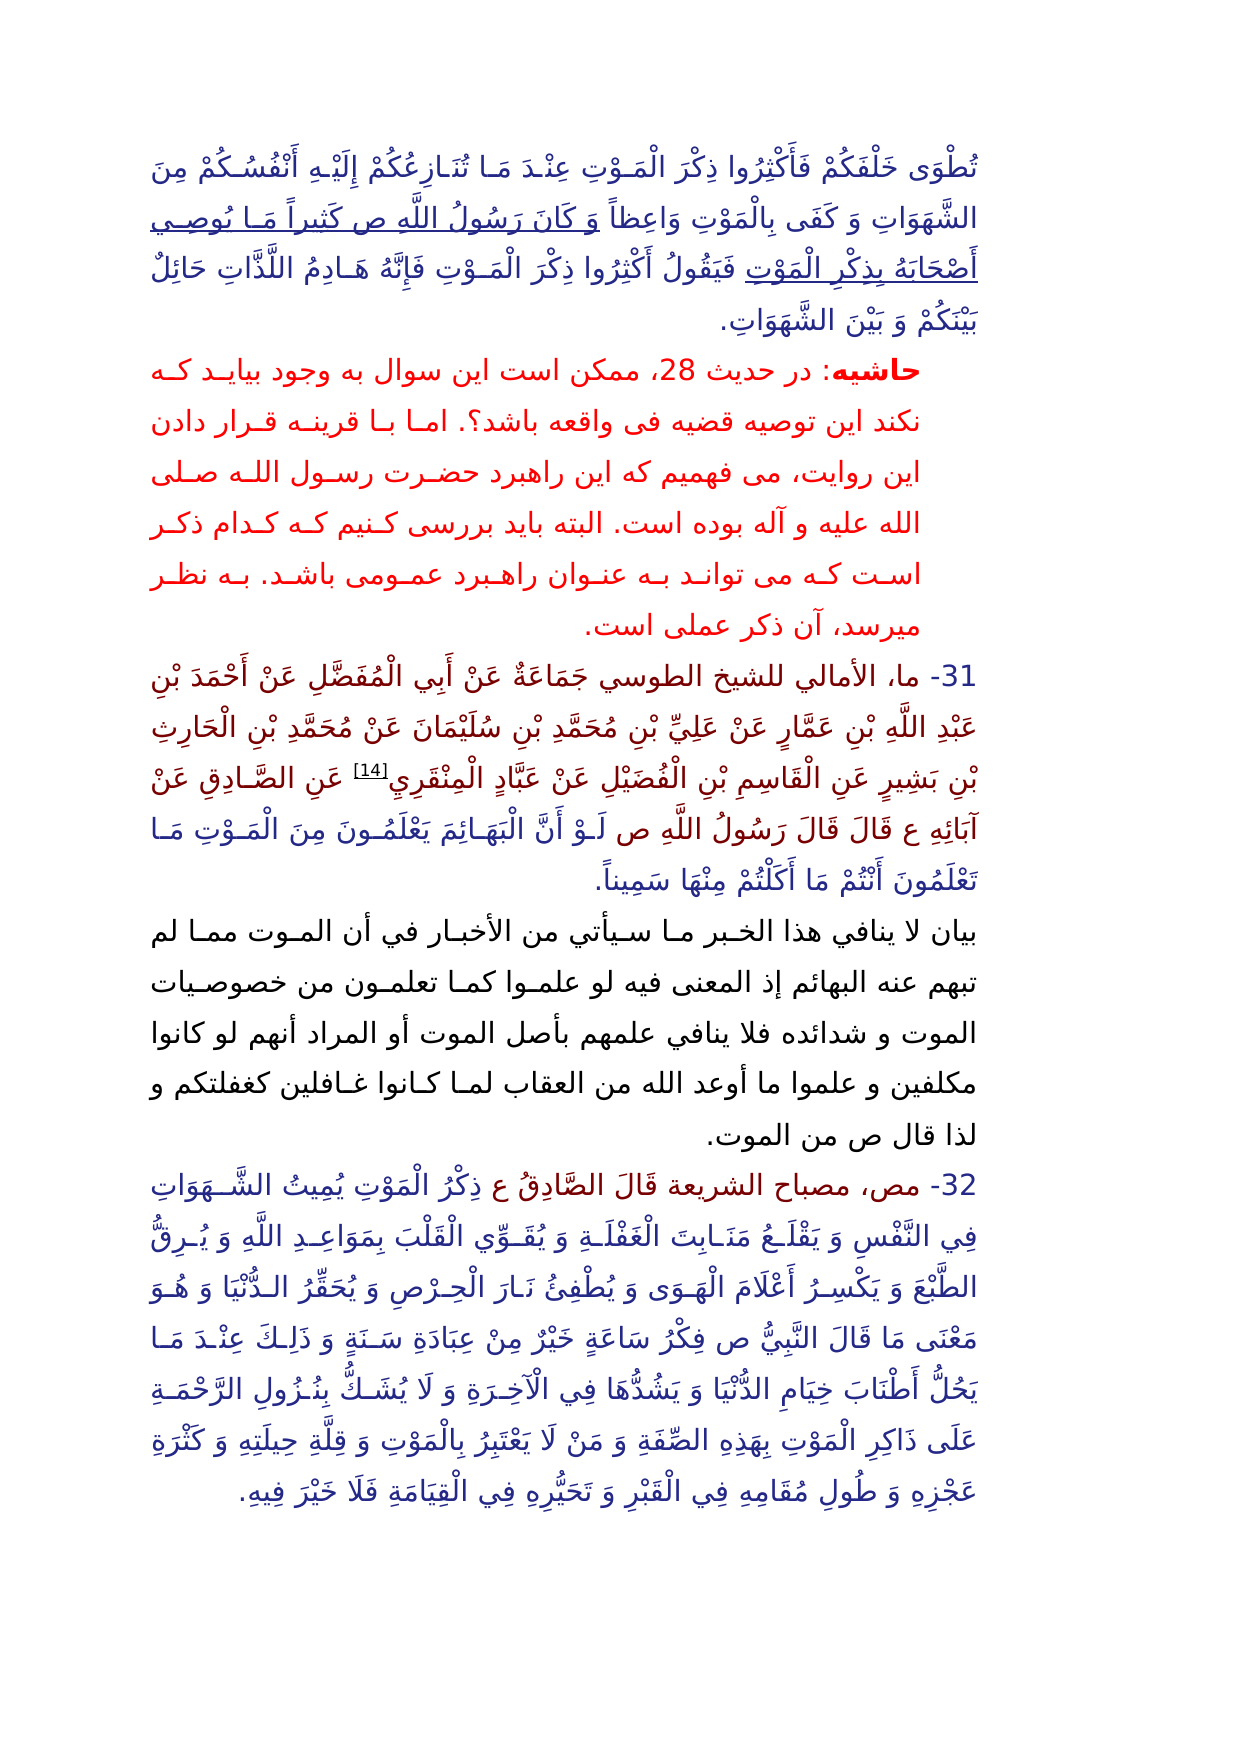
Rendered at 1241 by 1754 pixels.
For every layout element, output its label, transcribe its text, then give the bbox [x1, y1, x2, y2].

text 32- مص، مصباح الشريعة قَالَ الصَّادِقُ ع‏ ذِكْرُ الْمَوْتِ يُمِيتُ الشَّهَوَاتِ فِي النَّفْسِ وَ يَقْلَعُ مَنَابِتَ الْغَفْلَةِ وَ يُقَوِّي الْقَلْبَ بِمَوَاعِدِ اللَّهِ وَ يُرِقُّ الطَّبْعَ وَ يَكْسِرُ أَعْلَامَ الْهَوَى وَ يُطْفِئُ نَارَ الْحِرْصِ وَ يُحَقِّرُ الدُّنْيَا وَ هُوَ مَعْنَى مَا قَالَ النَّبِيُّ ص فِكْرُ سَاعَةٍ خَيْرٌ مِنْ عِبَادَةِ سَنَةٍ وَ ذَلِكَ عِنْدَ مَا يَحُلُّ أَطْنَابَ خِيَامِ الدُّنْيَا وَ يَشُدُّهَا فِي الْآخِرَةِ وَ لَا يُشَكُّ بِنُزُولِ الرَّحْمَةِ عَلَى ذَاكِرِ الْمَوْتِ بِهَذِهِ الصِّفَةِ وَ مَنْ لَا يَعْتَبِرُ بِالْمَوْتِ وَ قِلَّةِ حِيلَتِهِ وَ كَثْرَةِ عَجْزِهِ وَ طُولِ مُقَامِهِ فِي الْقَبْرِ وَ تَحَيُّرِهِ فِي الْقِيَامَةِ فَلَا خَيْرَ فِيهِ. [150, 1169, 978, 1508]
text حاشیه: در حدیث 28، ممکن است این سوال به وجود بیاید که نکند این توصیه قضیه فی واقعه باشد؟. اما با قرینه قرار دادن این روایت، می فهمیم که این راهبرد حضرت رسول الله صلی الله علیه و آله بوده است. البته باید بررسی کنیم که کدام ذکر است که می تواند به عنوان راهبرد عمومی باشد. به نظر میرسد، آن ذکر عملی است. [150, 354, 921, 642]
text بيان لا ينافي هذا الخبر ما سيأتي من الأخبار في أن الموت مما لم تبهم عنه البهائم إذ المعنى فيه لو علموا كما تعلمون من خصوصيات الموت و شدائده فلا ينافي علمهم بأصل الموت أو المراد أنهم لو كانوا مكلفين و علموا ما أوعد الله من العقاب لما كانوا غافلين كغفلتكم و لذا قال ص من الموت. [150, 914, 978, 1152]
text 31- ما، الأمالي للشيخ الطوسي جَمَاعَةٌ عَنْ أَبِي الْمُفَضَّلِ عَنْ أَحْمَدَ بْنِ عَبْدِ اللَّهِ بْنِ عَمَّارٍ عَنْ عَلِيِّ بْنِ مُحَمَّدِ بْنِ سُلَيْمَانَ عَنْ مُحَمَّدِ بْنِ الْحَارِثِ بْنِ بَشِيرٍ عَنِ الْقَاسِمِ بْنِ الْفُضَيْلِ عَنْ عَبَّادٍ الْمِنْقَرِيِ‏[14] عَنِ الصَّادِقِ عَنْ آبَائِهِ ع قَالَ قَالَ رَسُولُ اللَّهِ ص‏ لَوْ أَنَّ الْبَهَائِمَ يَعْلَمُونَ مِنَ الْمَوْتِ مَا تَعْلَمُونَ أَنْتُمْ مَا أَكَلْتُمْ مِنْهَا سَمِيناً. [150, 659, 978, 897]
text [150, 150, 978, 337]
